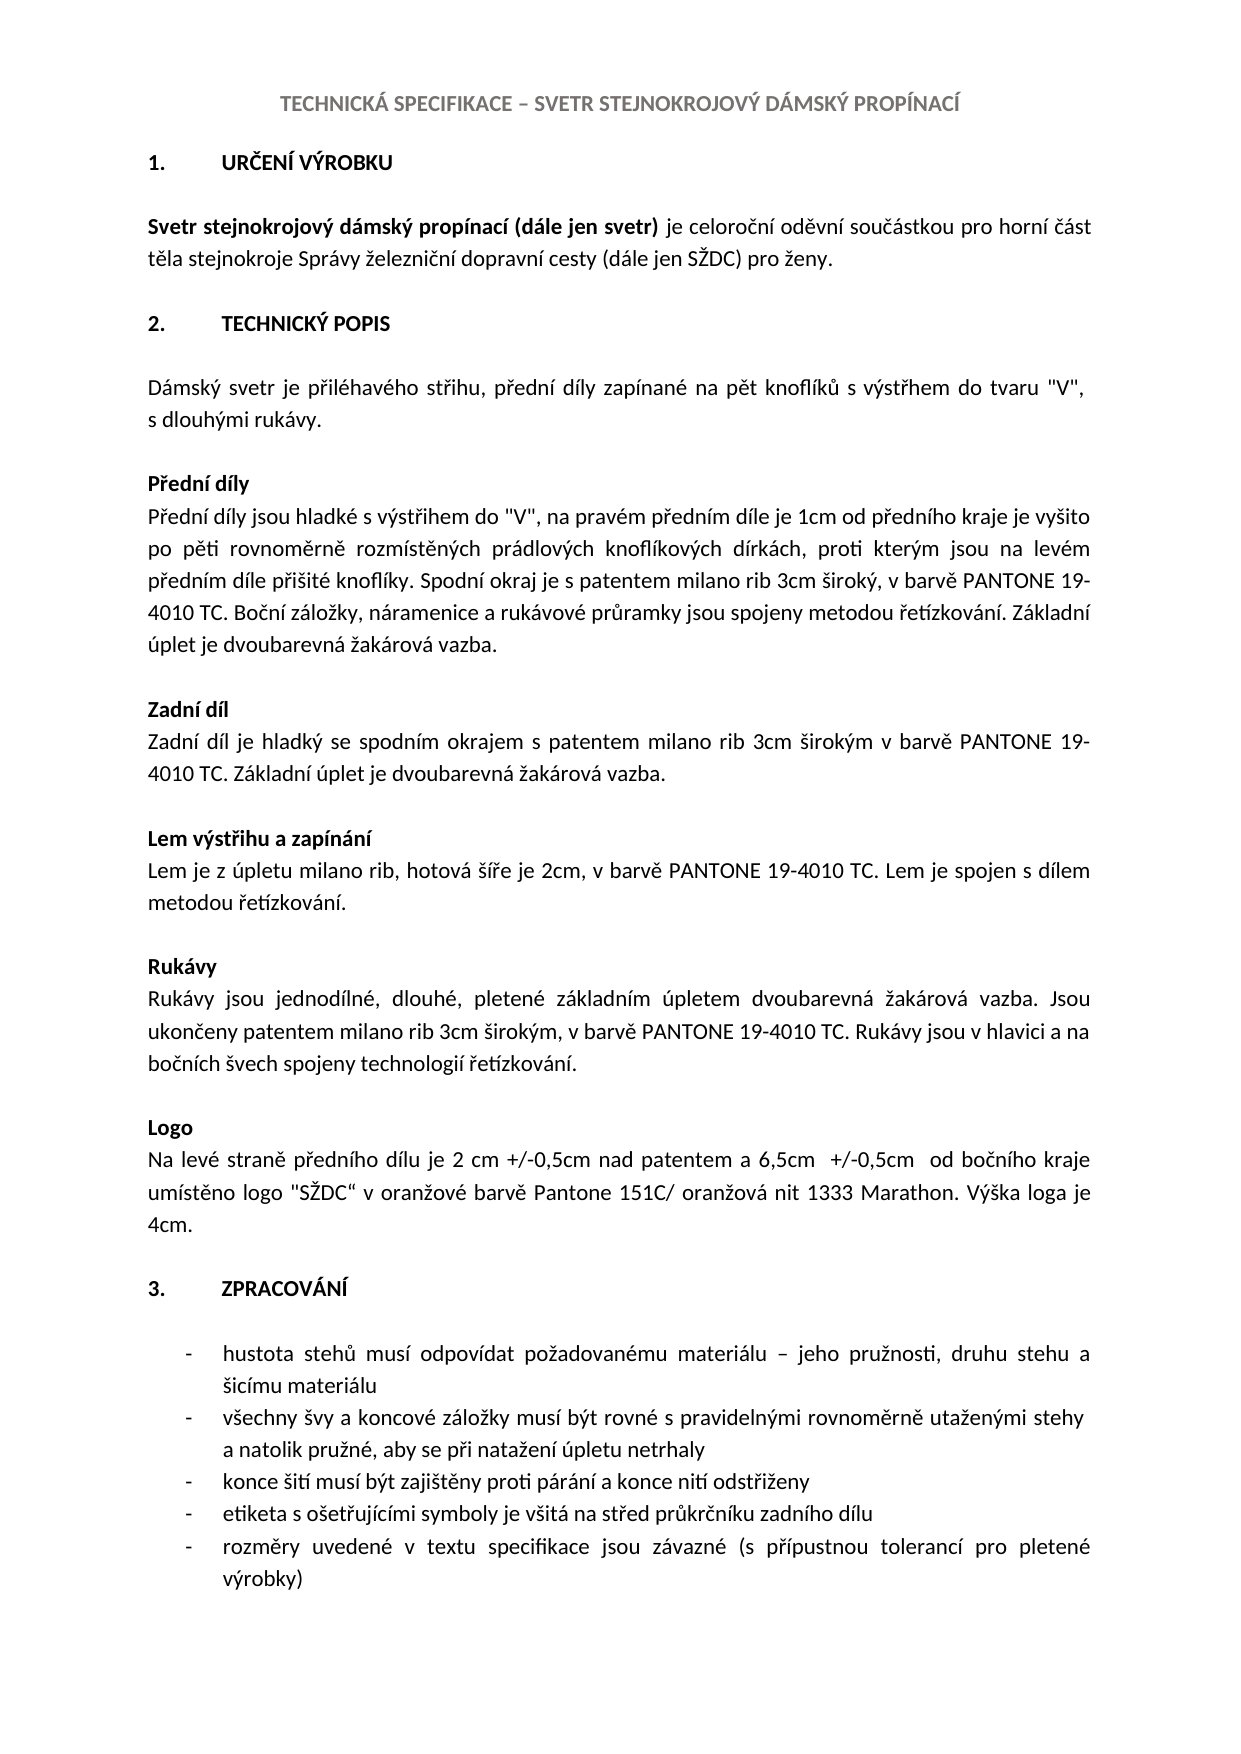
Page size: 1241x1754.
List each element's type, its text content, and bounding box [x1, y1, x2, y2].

list všechny švy a koncové záložky musí být rovné s pravidelnými rovnoměrně utaženými stehy a natolik pružné, aby se při natažení úpletu netrhaly [185, 1403, 1092, 1463]
text Dámský svetr je přiléhavého střihu, přední díly zapínané na pět knoflíků s výstřhem do tvaru "V", s dlouhými rukávy. [148, 373, 1092, 433]
text Zadní díl je hladký se spodním okrajem s patentem milano rib 3cm širokým v barvě PANTONE 19-4010 TC. Základní úplet je dvoubarevná žakárová vazba. [148, 727, 1092, 787]
list TECHNICKÝ POPIS [148, 309, 1092, 337]
text Lem výstřihu a zapínání [148, 824, 1092, 852]
list konce šití musí být zajištěny proti párání a konce nití odstřiženy [185, 1467, 1092, 1495]
text Přední díly jsou hladké s výstřihem do "V", na pravém předním díle je 1cm od předního kraje je vyšito po pěti rovnoměrně rozmístěných prádlových knoflíkových dírkách, proti kterým jsou na levém předním díle přišité knoflíky. Spodní okraj je s patentem milano rib 3cm široký, v barvě PANTONE 19-4010 TC. Boční záložky, náramenice a rukávové průramky jsou spojeny metodou řetízkování. Základní úplet je dvoubarevná žakárová vazba. [148, 502, 1092, 658]
list URČENÍ VÝROBKU [148, 148, 1092, 176]
list etiketa s ošetřujícími symboly je všitá na střed průkrčníku zadního dílu [185, 1499, 1092, 1528]
text Zadní díl [148, 695, 1092, 723]
text Rukávy jsou jednodílné, dlouhé, pletené základním úpletem dvoubarevná žakárová vazba. Jsou ukončeny patentem milano rib 3cm širokým, v barvě PANTONE 19-4010 TC. Rukávy jsou v hlavici a na bočních švech spojeny technologií řetízkování. [148, 984, 1092, 1077]
text Přední díly [148, 469, 1092, 498]
text Rukávy [148, 952, 1092, 980]
text Lem je z úpletu milano rib, hotová šíře je 2cm, v barvě PANTONE 19-4010 TC. Lem je spojen s dílem metodou řetízkování. [148, 856, 1092, 916]
text Svetr stejnokrojový dámský propínací (dále jen svetr) je celoroční oděvní součástkou pro horní část těla stejnokroje Správy železniční dopravní cesty (dále jen SŽDC) pro ženy. [148, 212, 1092, 272]
text Logo [148, 1113, 1092, 1141]
list hustota stehů musí odpovídat požadovanému materiálu – jeho pružnosti, druhu stehu a šicímu materiálu [185, 1339, 1092, 1399]
list ZPRACOVÁNÍ [148, 1274, 1092, 1302]
text Na levé straně předního dílu je 2 cm +/-0,5cm nad patentem a 6,5cm +/-0,5cm od bočního kraje umístěno logo "SŽDC“ v oranžové barvě Pantone 151C/ oranžová nit 1333 Marathon. Výška loga je 4cm. [148, 1146, 1092, 1238]
list rozměry uvedené v textu specifikace jsou závazné (s přípustnou tolerancí pro pletené výrobky) [185, 1532, 1092, 1592]
